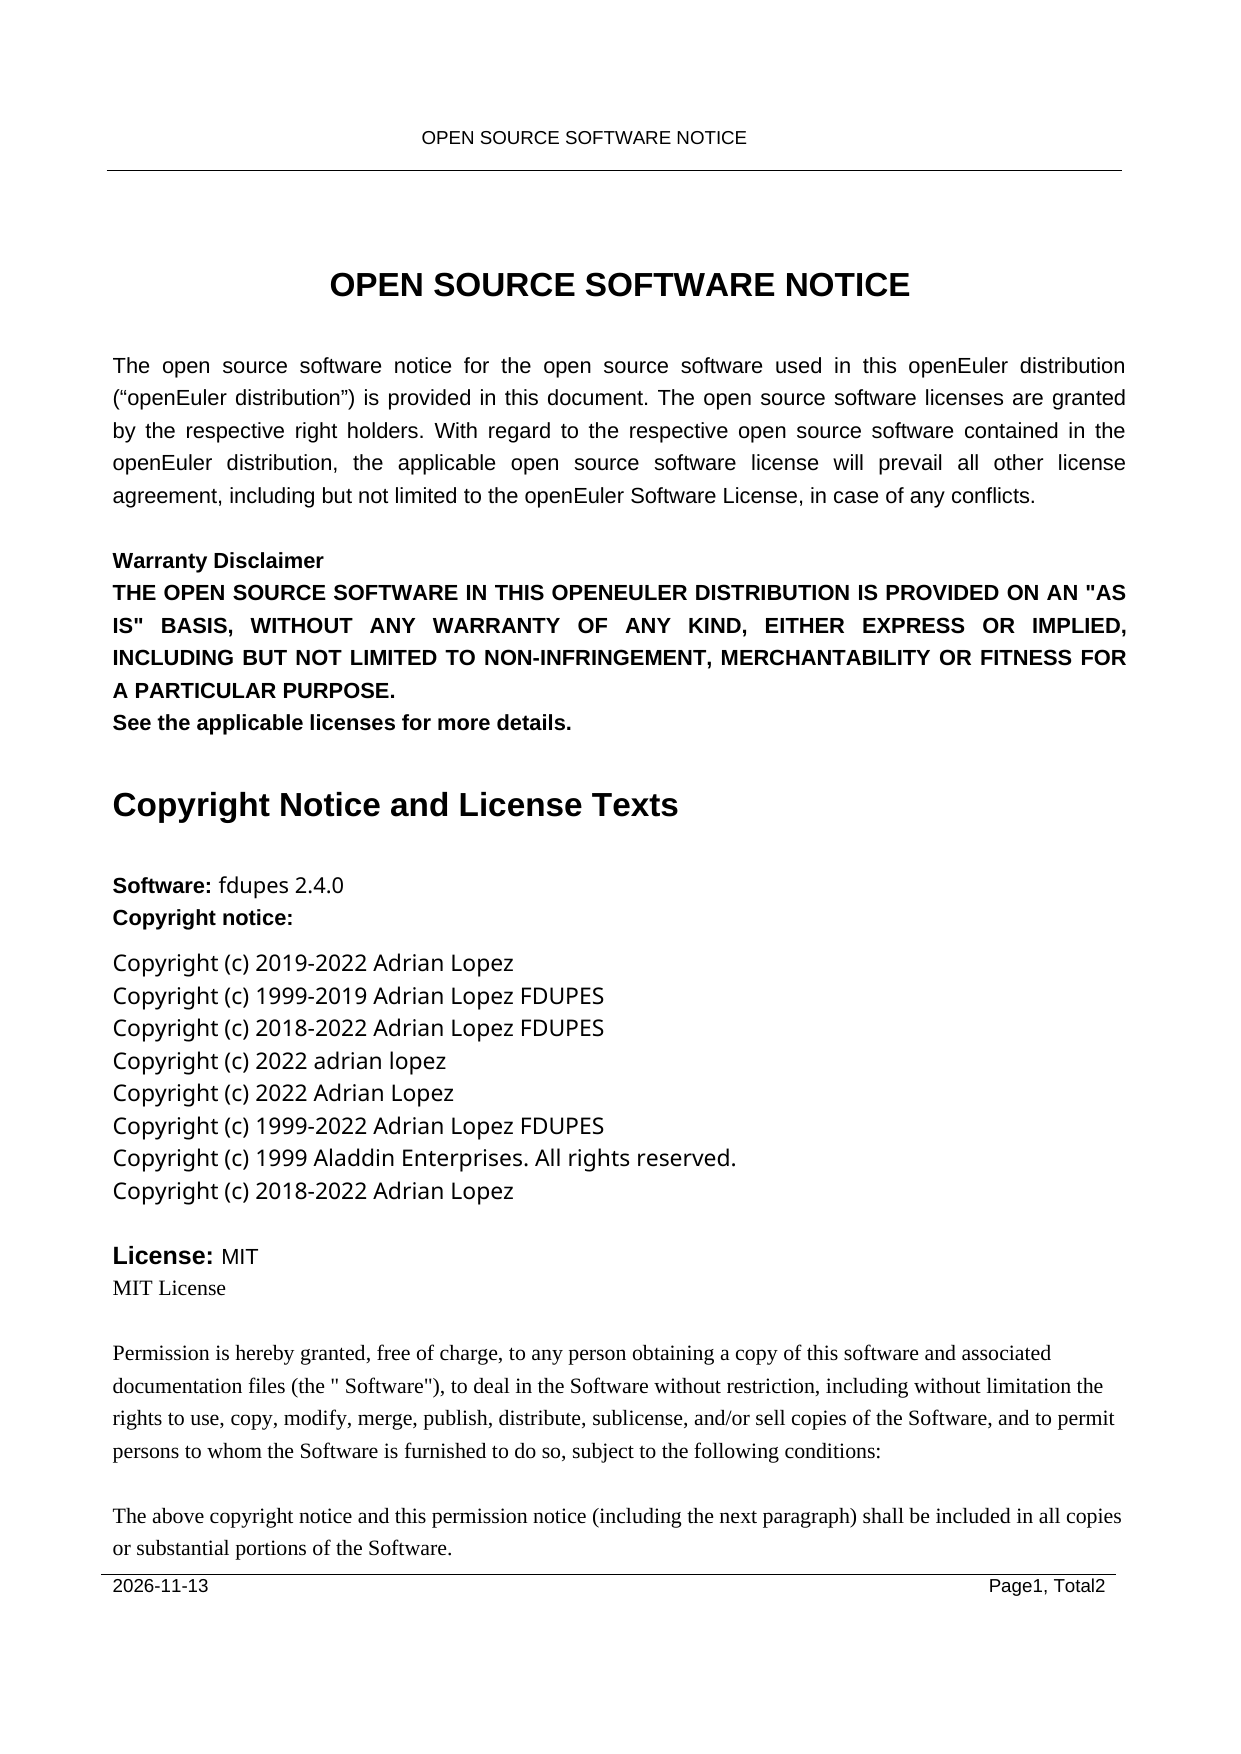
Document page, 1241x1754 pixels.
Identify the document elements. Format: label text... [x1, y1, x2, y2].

title Software: fdupes 2.4.0 [112, 869, 1128, 901]
text Copyright notice: [112, 901, 1128, 934]
text THE OPEN SOURCE SOFTWARE IN THIS OPENEULER DISTRIBUTION IS PROVIDED ON AN "AS IS" BASIS, WITHOUT ANY WARRANTY OF ANY KIND, EITHER EXPRESS OR IMPLIED, INCLUDING BUT NOT LIMITED TO NON-INFRINGEMENT, MERCHANTABILITY OR FITNESS FOR A PARTICULAR PURPOSE. See the applicable licenses for more details. [112, 576, 1128, 739]
text Warranty Disclaimer [112, 544, 1128, 576]
text Copyright (c) 2019-2022 Adrian Lopez Copyright (c) 1999-2019 Adrian Lopez FDUPES Copyright (c) 2018-2022 Adrian Lopez FDUPES Copyright (c) 2022 adrian lopez Copyright (c) 2022 Adrian Lopez Copyright (c) 1999-2022 Adrian Lopez FDUPES Copyright (c) 1999 Aladdin Enterprises. All rights reserved. Copyright (c) 2018-2022 Adrian Lopez [112, 947, 1128, 1239]
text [112, 1272, 1128, 1564]
text License: MIT [112, 1239, 1128, 1272]
text Copyright Notice and License Texts [112, 771, 1128, 836]
text OPEN SOURCE SOFTWARE NOTICE [112, 251, 1128, 316]
text The open source software notice for the open source software used in this openEuler distribution (“openEuler distribution”) is provided in this document. The open source software licenses are granted by the respective right holders. With regard to the respective open source software contained in the openEuler distribution, the applicable open source software license will prevail all other license agreement, including but not limited to the openEuler Software License, in case of any conflicts. [112, 349, 1128, 511]
